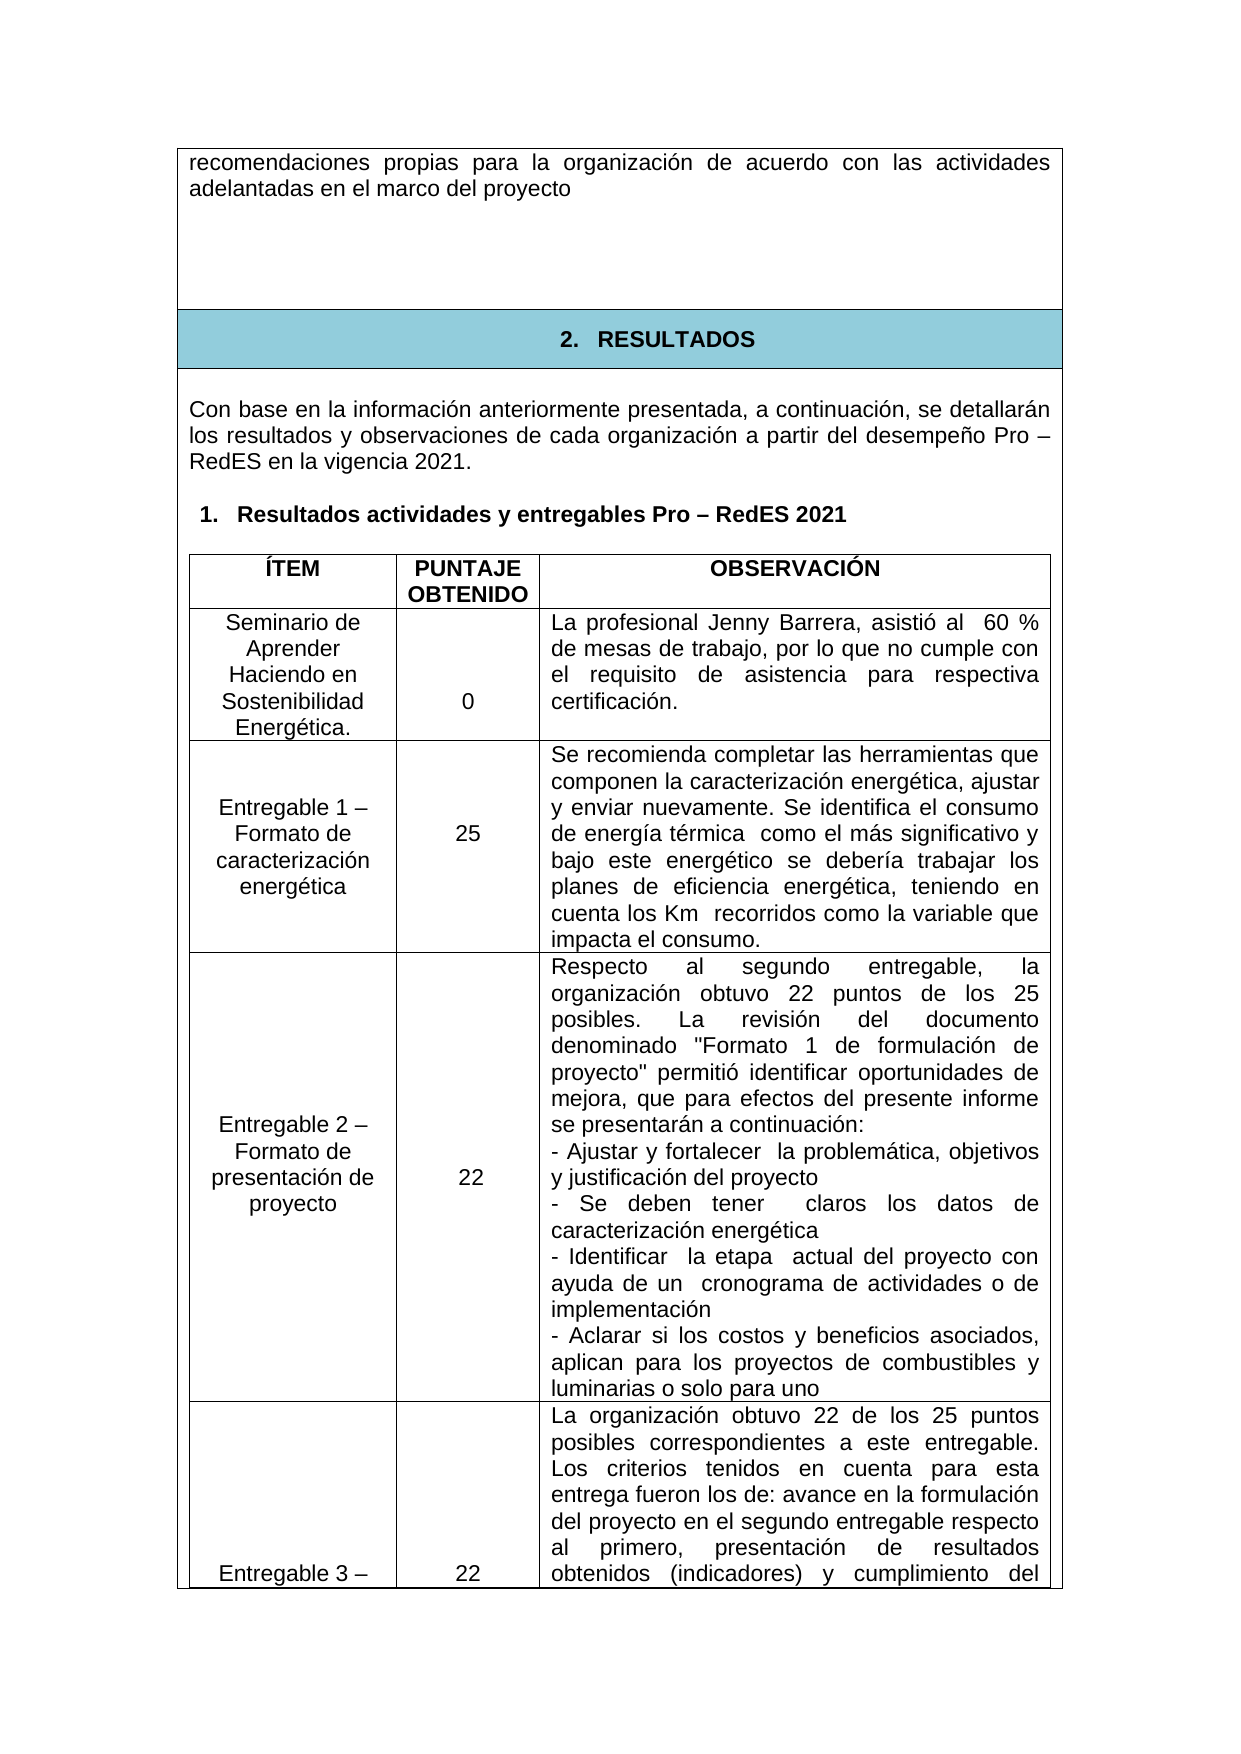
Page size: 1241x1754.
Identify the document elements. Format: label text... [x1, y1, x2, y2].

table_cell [178, 369, 1062, 1588]
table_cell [178, 149, 1062, 309]
table_cell RESULTADOS [178, 310, 1062, 368]
